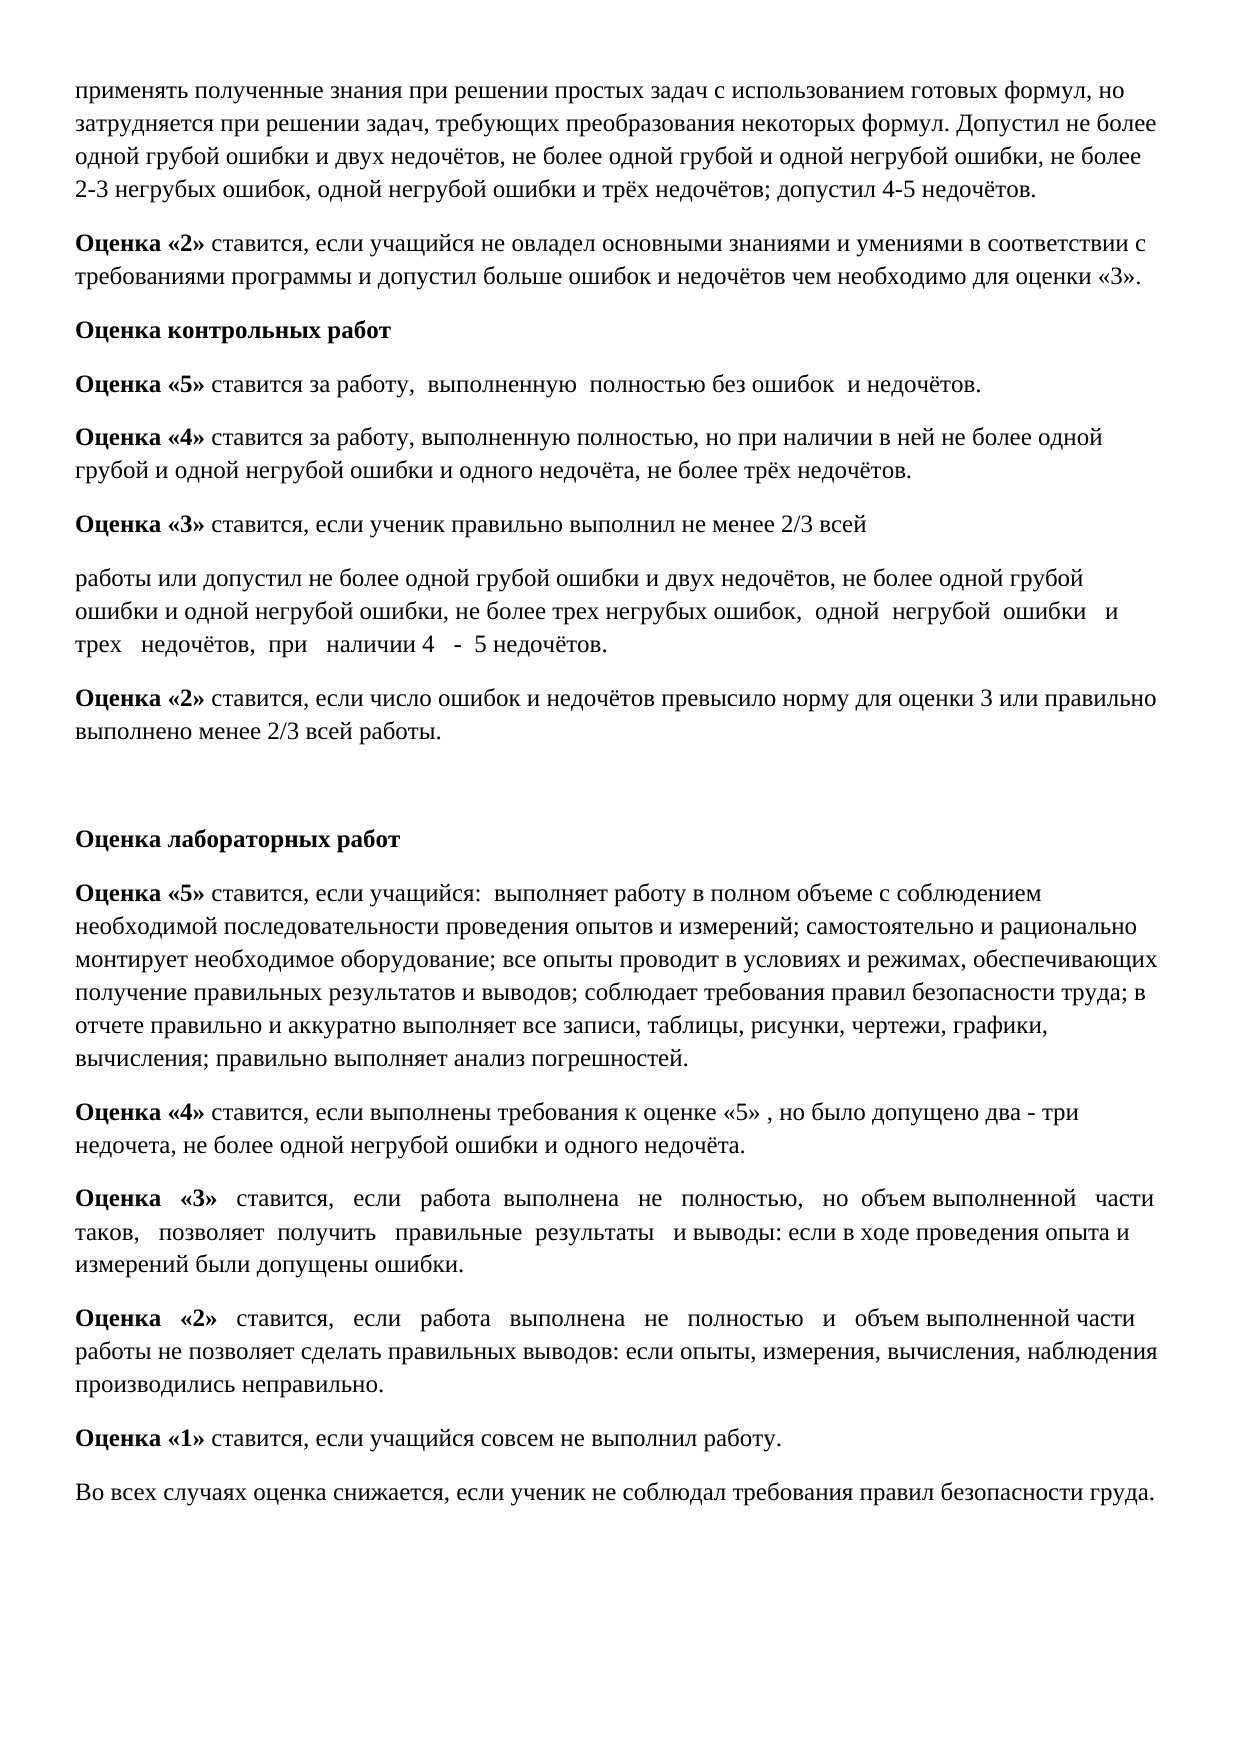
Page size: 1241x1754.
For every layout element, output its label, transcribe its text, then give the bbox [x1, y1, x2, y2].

text Оценка лабораторных работ [75, 824, 1165, 853]
text Оценка «3» ставится, если ученик правильно выполнил не менее 2/3 всей [75, 509, 1165, 538]
text Оценка «2» ставится, если число ошибок и недочётов превысило норму для оценки 3 или правильно выполнено менее 2/3 всей работы. [75, 683, 1165, 745]
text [75, 75, 1165, 203]
text Оценка «2» ставится, если работа выполнена не полностью и объем выполненной части работы не позволяет сделать правильных выводов: если опыты, измерения, вычисления, наблюдения производились неправильно. [75, 1303, 1165, 1398]
text Оценка «4» ставится за работу, выполненную полностью, но при наличии в ней не более одной грубой и одной негрубой ошибки и одного недочёта, не более трёх недочётов. [75, 422, 1165, 484]
text Оценка «3» ставится, если работа выполнена не полностью, но объем выполненной части таков, позволяет получить правильные результаты и выводы: если в ходе проведения опыта и измерений были допущены ошибки. [75, 1183, 1165, 1278]
text Оценка «5» ставится, если учащийся: выполняет работу в полном объеме с соблюдением необходимой последовательности проведения опытов и измерений; самостоятельно и рационально монтирует необходимое оборудование; все опыты проводит в условиях и режимах, обеспечивающих получение правильных результатов и выводов; соблюдает требования правил безопасности труда; в отчете правильно и аккуратно выполняет все записи, таблицы, рисунки, чертежи, графики, вычисления; правильно выполняет анализ погрешностей. [75, 878, 1165, 1072]
text Оценка «5» ставится за работу, выполненную полностью без ошибок и недочётов. [75, 369, 1165, 397]
text Оценка «4» ставится, если выполнены требования к оценке «5» , но было допущено два - три недочета, не более одной негрубой ошибки и одного недочёта. [75, 1097, 1165, 1158]
text Во всех случаях оценка снижается, если ученик не соблюдал требования правил безопасности груда. [75, 1477, 1165, 1506]
text Оценка контрольных работ [75, 315, 1165, 343]
text Оценка «1» ставится, если учащийся совсем не выполнил работу. [75, 1423, 1165, 1452]
text Оценка «2» ставится, если учащийся не овладел основными знаниями и умениями в соответствии с требованиями программы и допустил больше ошибок и недочётов чем необходимо для оценки «3». [75, 228, 1165, 290]
text работы или допустил не более одной грубой ошибки и двух недочётов, не более одной грубой ошибки и одной негрубой ошибки, не более трех негрубых ошибок, одной негрубой ошибки и трех недочётов, при наличии 4 - 5 недочётов. [75, 563, 1165, 658]
